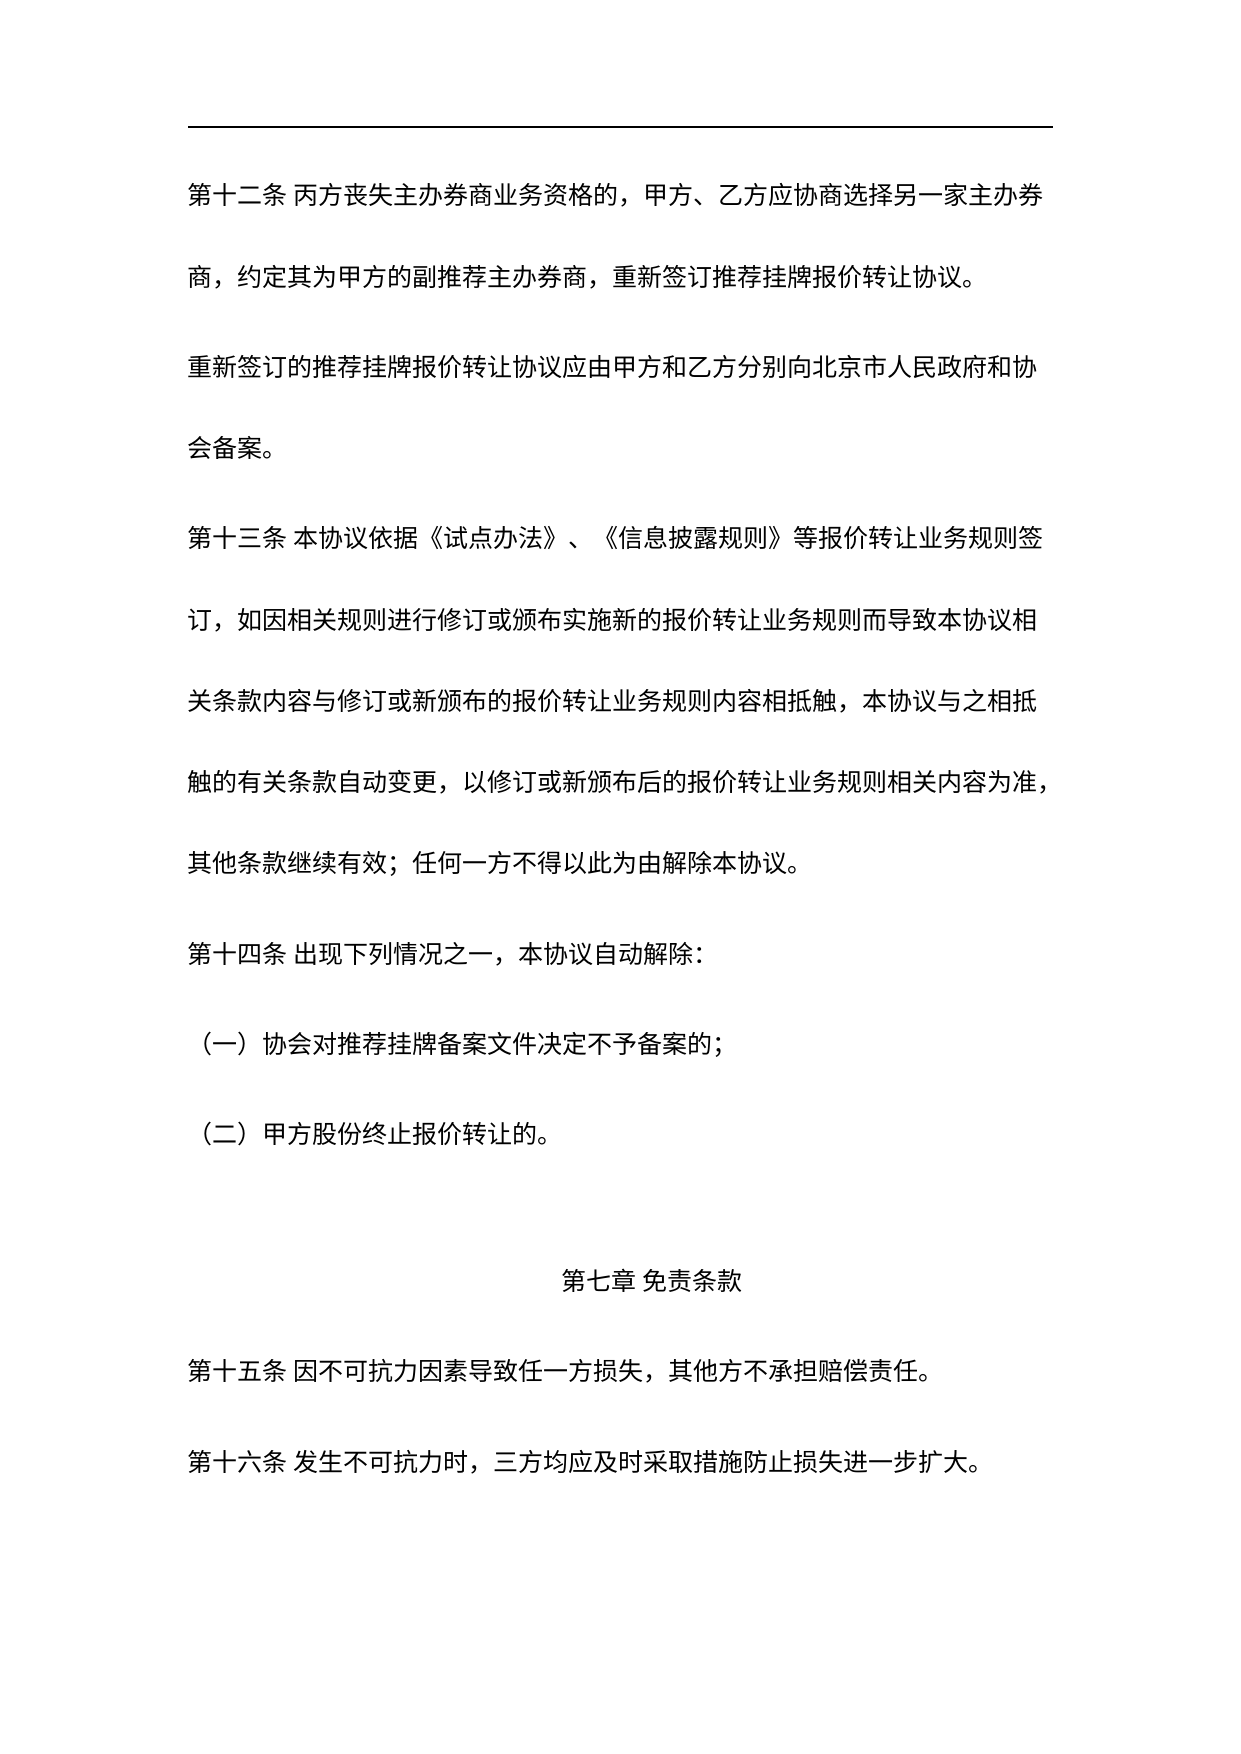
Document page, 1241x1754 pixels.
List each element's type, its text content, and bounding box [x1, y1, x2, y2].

text 重新签订的推荐挂牌报价转让协议应由甲方和乙方分别向北京市人民政府和协会备案。 [187, 333, 1053, 479]
text 第七章 免责条款 [251, 1247, 1053, 1312]
text 第十六条 发生不可抗力时，三方均应及时采取措施防止损失进一步扩大。 [187, 1428, 1053, 1493]
text （一）协会对推荐挂牌备案文件决定不予备案的； [187, 1010, 1053, 1075]
text 第十二条 丙方丧失主办券商业务资格的，甲方、乙方应协商选择另一家主办券商，约定其为甲方的副推荐主办券商，重新签订推荐挂牌报价转让协议。 [187, 161, 1053, 308]
text （二）甲方股份终止报价转让的。 [187, 1100, 1053, 1165]
text 第十四条 出现下列情况之一，本协议自动解除： [187, 920, 1053, 985]
text 第十三条 本协议依据《试点办法》、《信息披露规则》等报价转让业务规则签订，如因相关规则进行修订或颁布实施新的报价转让业务规则而导致本协议相关条款内容与修订或新颁布的报价转让业务规则内容相抵触，本协议与之相抵触的有关条款自动变更，以修订或新颁布后的报价转让业务规则相关内容为准，其他条款继续有效；任何一方不得以此为由解除本协议。 [187, 504, 1053, 894]
text 第十五条 因不可抗力因素导致任一方损失，其他方不承担赔偿责任。 [187, 1337, 1053, 1402]
